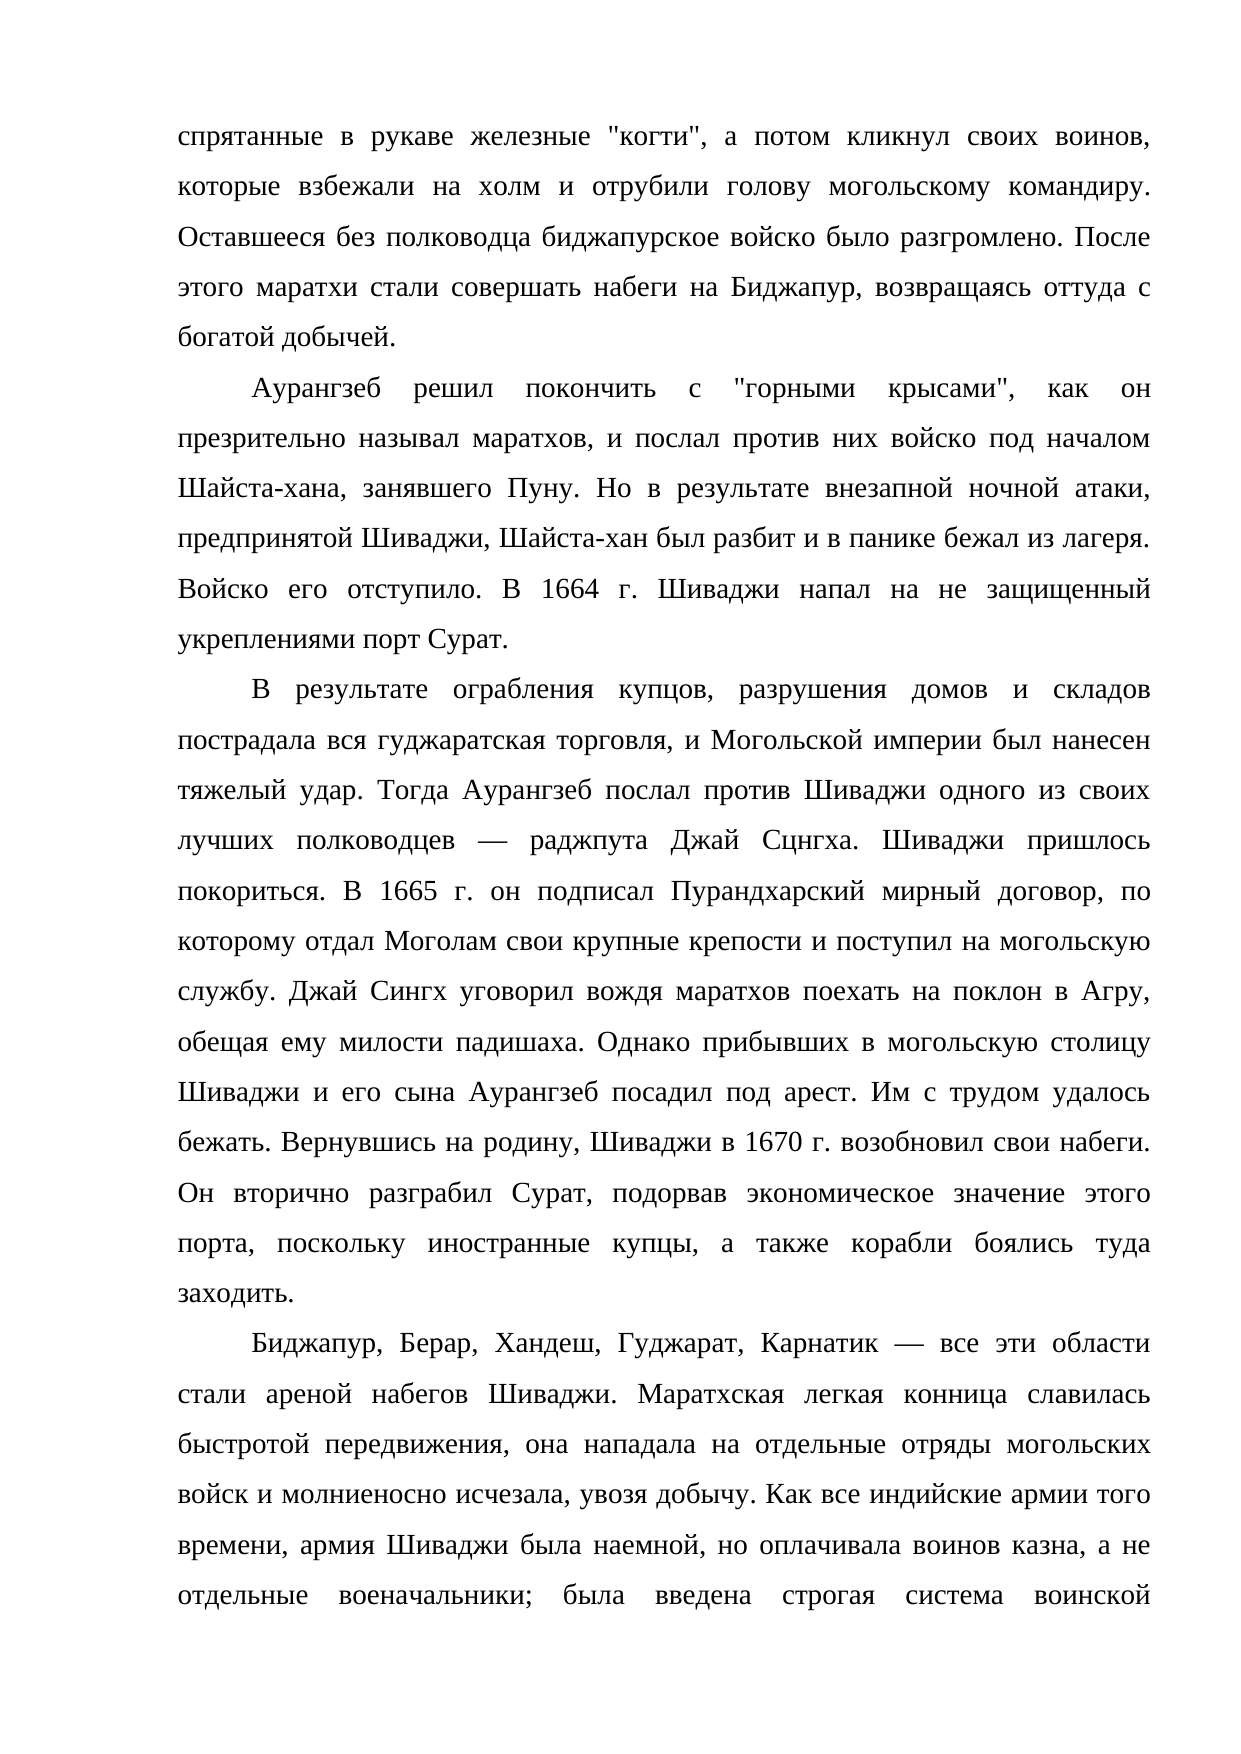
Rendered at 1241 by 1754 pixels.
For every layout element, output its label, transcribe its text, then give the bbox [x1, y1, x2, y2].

text Аурангзеб решил покончить с "горными крысами", как он презрительно называл маратхов, и послал против них войско под началом Шайста-хана, занявшего Пуну. Но в результате внезапной ночной атаки, предпринятой Шиваджи, Шайста-хан был разбит и в панике бежал из лагеря. Войско его отступило. В . Шиваджи напал на не защищенный укреплениями порт Сурат. [177, 370, 1152, 655]
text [177, 118, 1152, 353]
text В результате ограбления купцов, разрушения домов и складов пострадала вся гуджаратская торговля, и Могольской империи был нанесен тяжелый удар. Тогда Аурангзеб послал против Шиваджи одного из своих лучших полководцев — раджпута Джай Сцнгха. Шиваджи пришлось покориться. В . он подписал Пурандхарский мирный договор, по которому отдал Моголам свои крупные крепости и поступил на могольскую службу. Джай Сингх уговорил вождя маратхов поехать на поклон в Агру, обещая ему милости падишаха. Однако прибывших в могольскую столицу Шиваджи и его сына Аурангзеб посадил под арест. Им с трудом удалось бежать. Вернувшись на родину, Шиваджи в . возобновил свои набеги. Он вторично разграбил Сурат, подорвав экономическое значение этого порта, поскольку иностранные купцы, а также корабли боялись туда заходить. [177, 672, 1152, 1309]
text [177, 1326, 1152, 1611]
